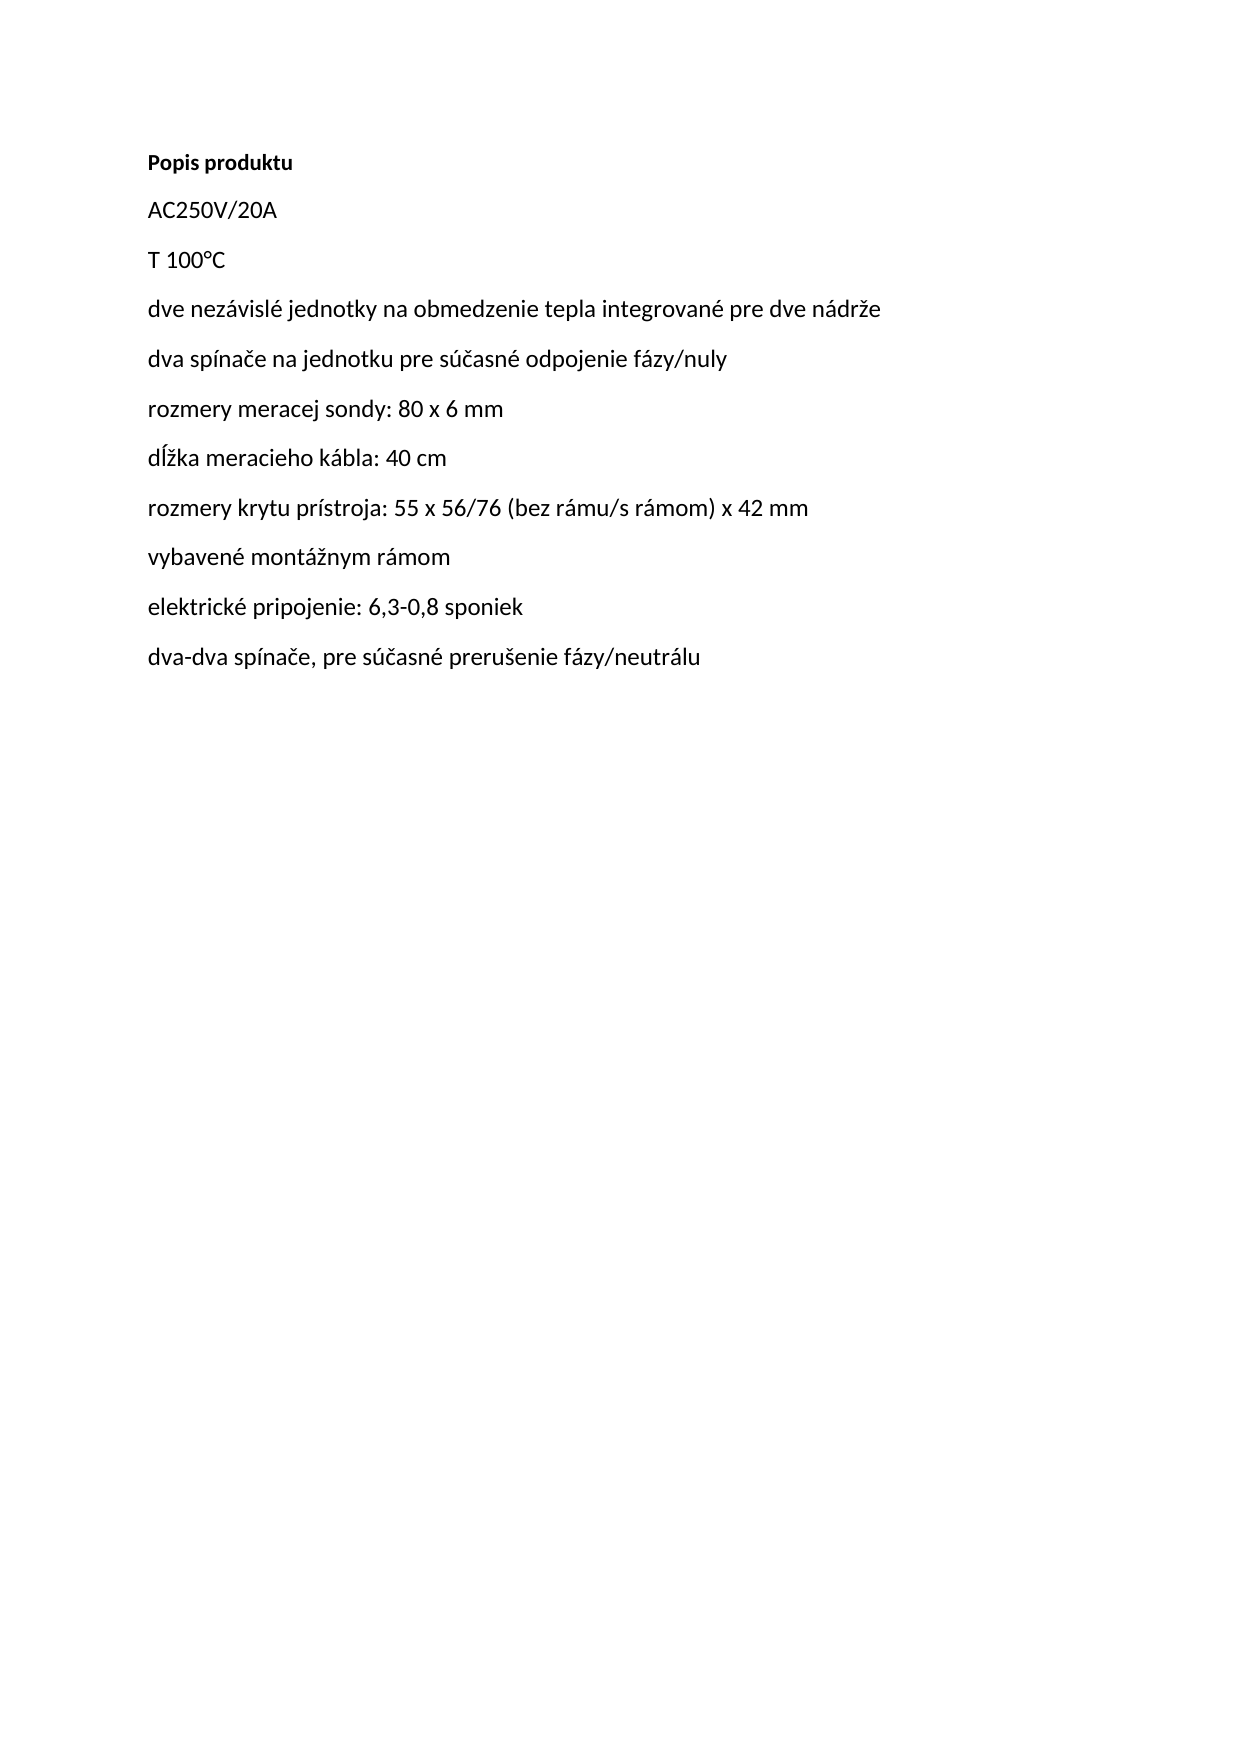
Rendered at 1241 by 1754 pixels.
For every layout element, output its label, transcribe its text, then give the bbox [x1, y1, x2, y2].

text dva-dva spínače, pre súčasné prerušenie fázy/neutrálu [148, 641, 1093, 671]
text AC250V/20A [148, 194, 1093, 225]
text rozmery meracej sondy: 80 x 6 mm [148, 393, 1093, 423]
text dve nezávislé jednotky na obmedzenie tepla integrované pre dve nádrže [148, 294, 1093, 324]
text dva spínače na jednotku pre súčasné odpojenie fázy/nuly [148, 343, 1093, 374]
text rozmery krytu prístroja: 55 x 56/76 (bez rámu/s rámom) x 42 mm [148, 492, 1093, 522]
text T 100°C [148, 244, 1093, 274]
text elektrické pripojenie: 6,3-0,8 sponiek [148, 591, 1093, 622]
text dĺžka meracieho kábla: 40 cm [148, 442, 1093, 473]
text Popis produktu [148, 148, 1093, 176]
text vybavené montážnym rámom [148, 542, 1093, 572]
